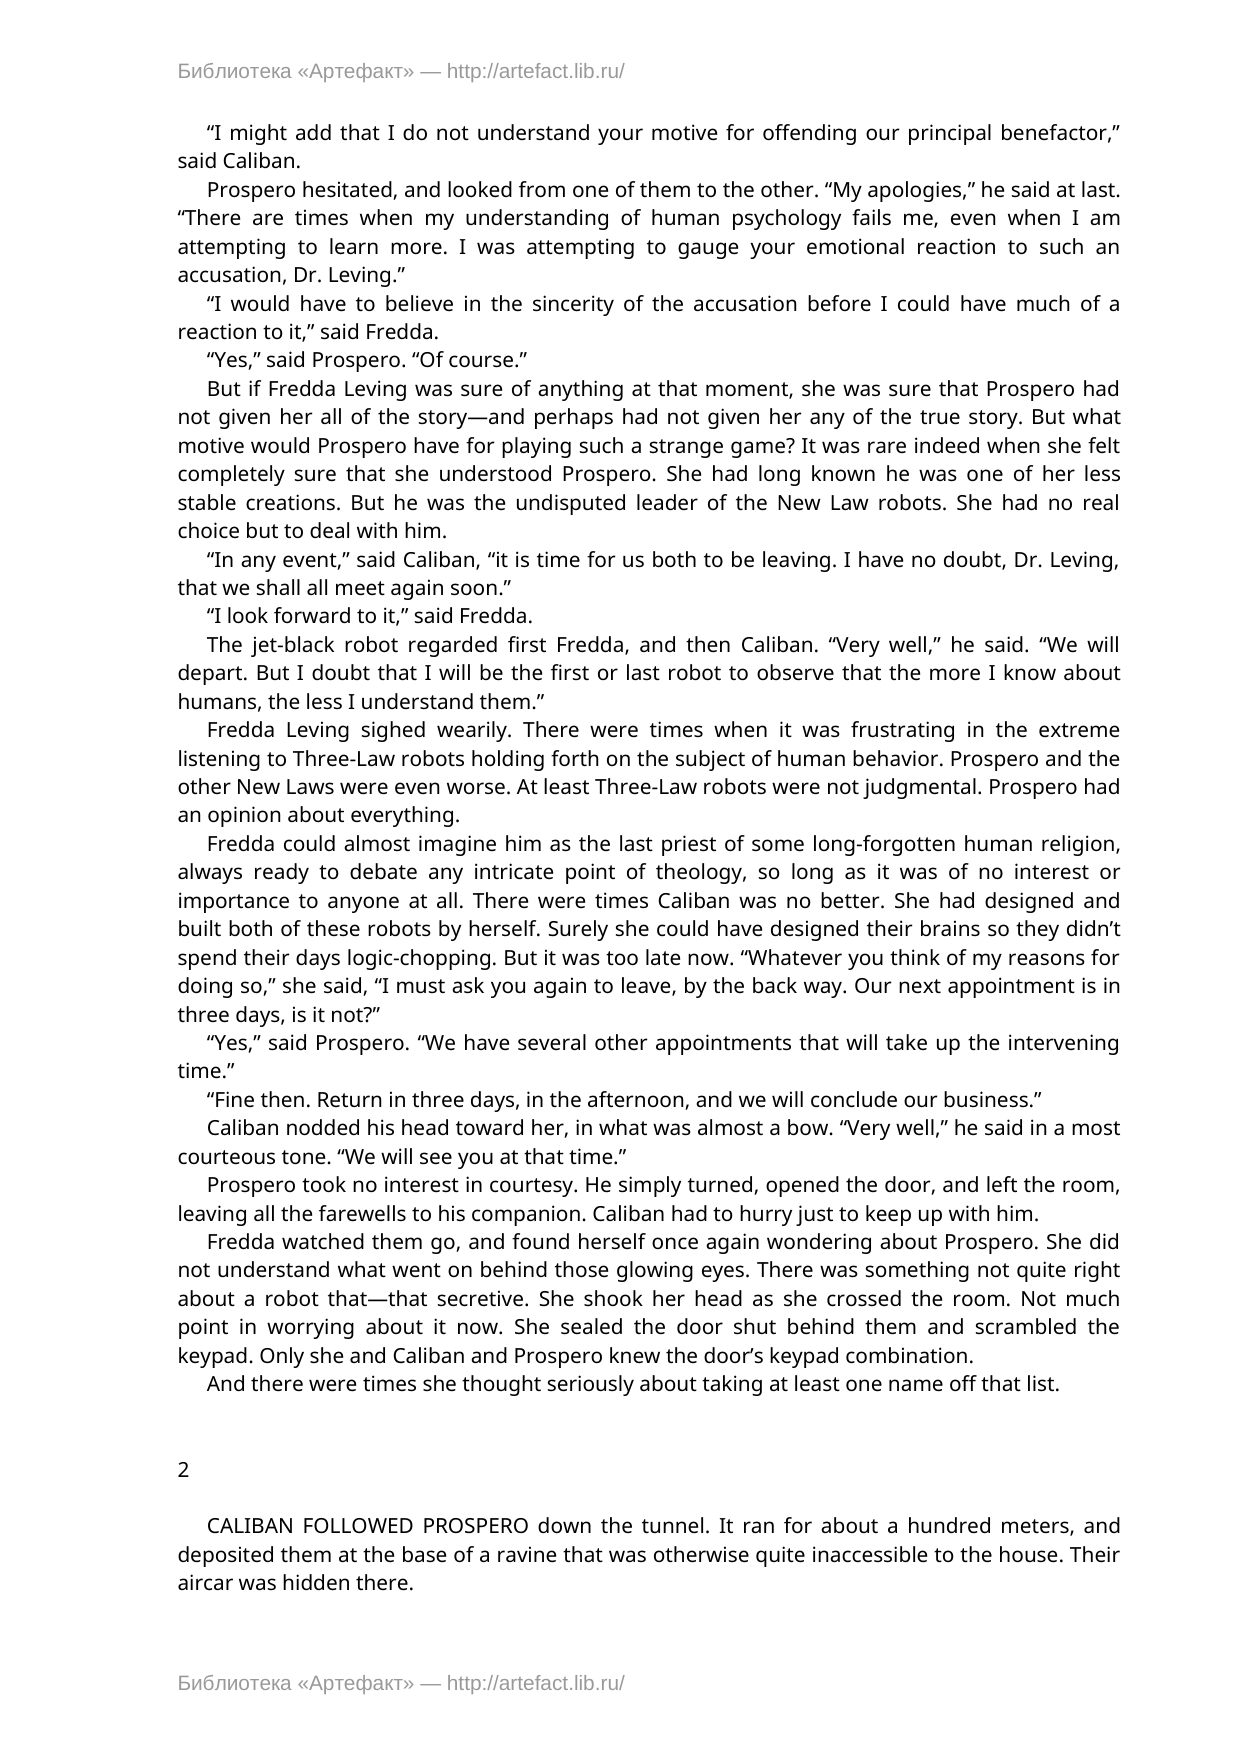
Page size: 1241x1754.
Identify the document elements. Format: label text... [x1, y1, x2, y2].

text Fredda could almost imagine him as the last priest of some long-forgotten human religion, always ready to debate any intricate point of theology, so long as it was of no interest or importance to anyone at all. There were times Caliban was no better. She had designed and built both of these robots by herself. Surely she could have designed their brains so they didn’t spend their days logic-chopping. But it was too late now. “Whatever you think of my reasons for doing so,” she said, “I must ask you again to leave, by the back way. Our next appointment is in three days, is it not?” [177, 829, 1122, 1028]
text Fredda watched them go, and found herself once again wondering about Prospero. She did not understand what went on behind those glowing eyes. There was something not quite right about a robot that—that secretive. She shook her head as she crossed the room. Not much point in worrying about it now. She sealed the door shut behind them and scrambled the keypad. Only she and Caliban and Prospero knew the door’s keypad combination. [177, 1227, 1122, 1369]
text But if Fredda Leving was sure of anything at that moment, she was sure that Prospero had not given her all of the story—and perhaps had not given her any of the true story. But what motive would Prospero have for playing such a strange game? It was rare indeed when she felt completely sure that she understood Prospero. She had long known he was one of her less stable creations. But he was the undisputed leader of the New Law robots. She had no real choice but to deal with him. [177, 374, 1122, 545]
text Prospero hesitated, and looked from one of them to the other. “My apologies,” he said at last. “There are times when my understanding of human psychology fails me, even when I am attempting to learn more. I was attempting to gauge your emotional reaction to such an accusation, Dr. Leving.” [177, 175, 1122, 289]
text “I would have to believe in the sincerity of the accusation before I could have much of a reaction to it,” said Fredda. [177, 289, 1122, 346]
text “In any event,” said Caliban, “it is time for us both to be leaving. I have no doubt, Dr. Leving, that we shall all meet again soon.” [177, 545, 1122, 602]
text “Yes,” said Prospero. “Of course.” [177, 346, 1122, 374]
text “Fine then. Return in three days, in the afternoon, and we will conclude our business.” [177, 1085, 1122, 1113]
text “Yes,” said Prospero. “We have several other appointments that will take up the intervening time.” [177, 1028, 1122, 1085]
subtitle 2 [177, 1455, 1122, 1483]
text CALIBAN FOLLOWED PROSPERO down the tunnel. It ran for about a hundred meters, and deposited them at the base of a ravine that was otherwise quite inaccessible to the house. Their aircar was hidden there. [177, 1512, 1122, 1597]
text “I might add that I do not understand your motive for offending our principal benefactor,” said Caliban. [177, 118, 1122, 175]
text “I look forward to it,” said Fredda. [177, 602, 1122, 630]
text Prospero took no interest in courtesy. He simply turned, opened the door, and left the room, leaving all the farewells to his companion. Caliban had to hurry just to keep up with him. [177, 1170, 1122, 1227]
text Fredda Leving sighed wearily. There were times when it was frustrating in the extreme listening to Three-Law robots holding forth on the subject of human behavior. Prospero and the other New Laws were even worse. At least Three-Law robots were not judgmental. Prospero had an opinion about everything. [177, 715, 1122, 829]
text Caliban nodded his head toward her, in what was almost a bow. “Very well,” he said in a most courteous tone. “We will see you at that time.” [177, 1113, 1122, 1170]
text The jet-black robot regarded first Fredda, and then Caliban. “Very well,” he said. “We will depart. But I doubt that I will be the first or last robot to observe that the more I know about humans, the less I understand them.” [177, 630, 1122, 715]
text And there were times she thought seriously about taking at least one name off that list. [177, 1369, 1122, 1398]
